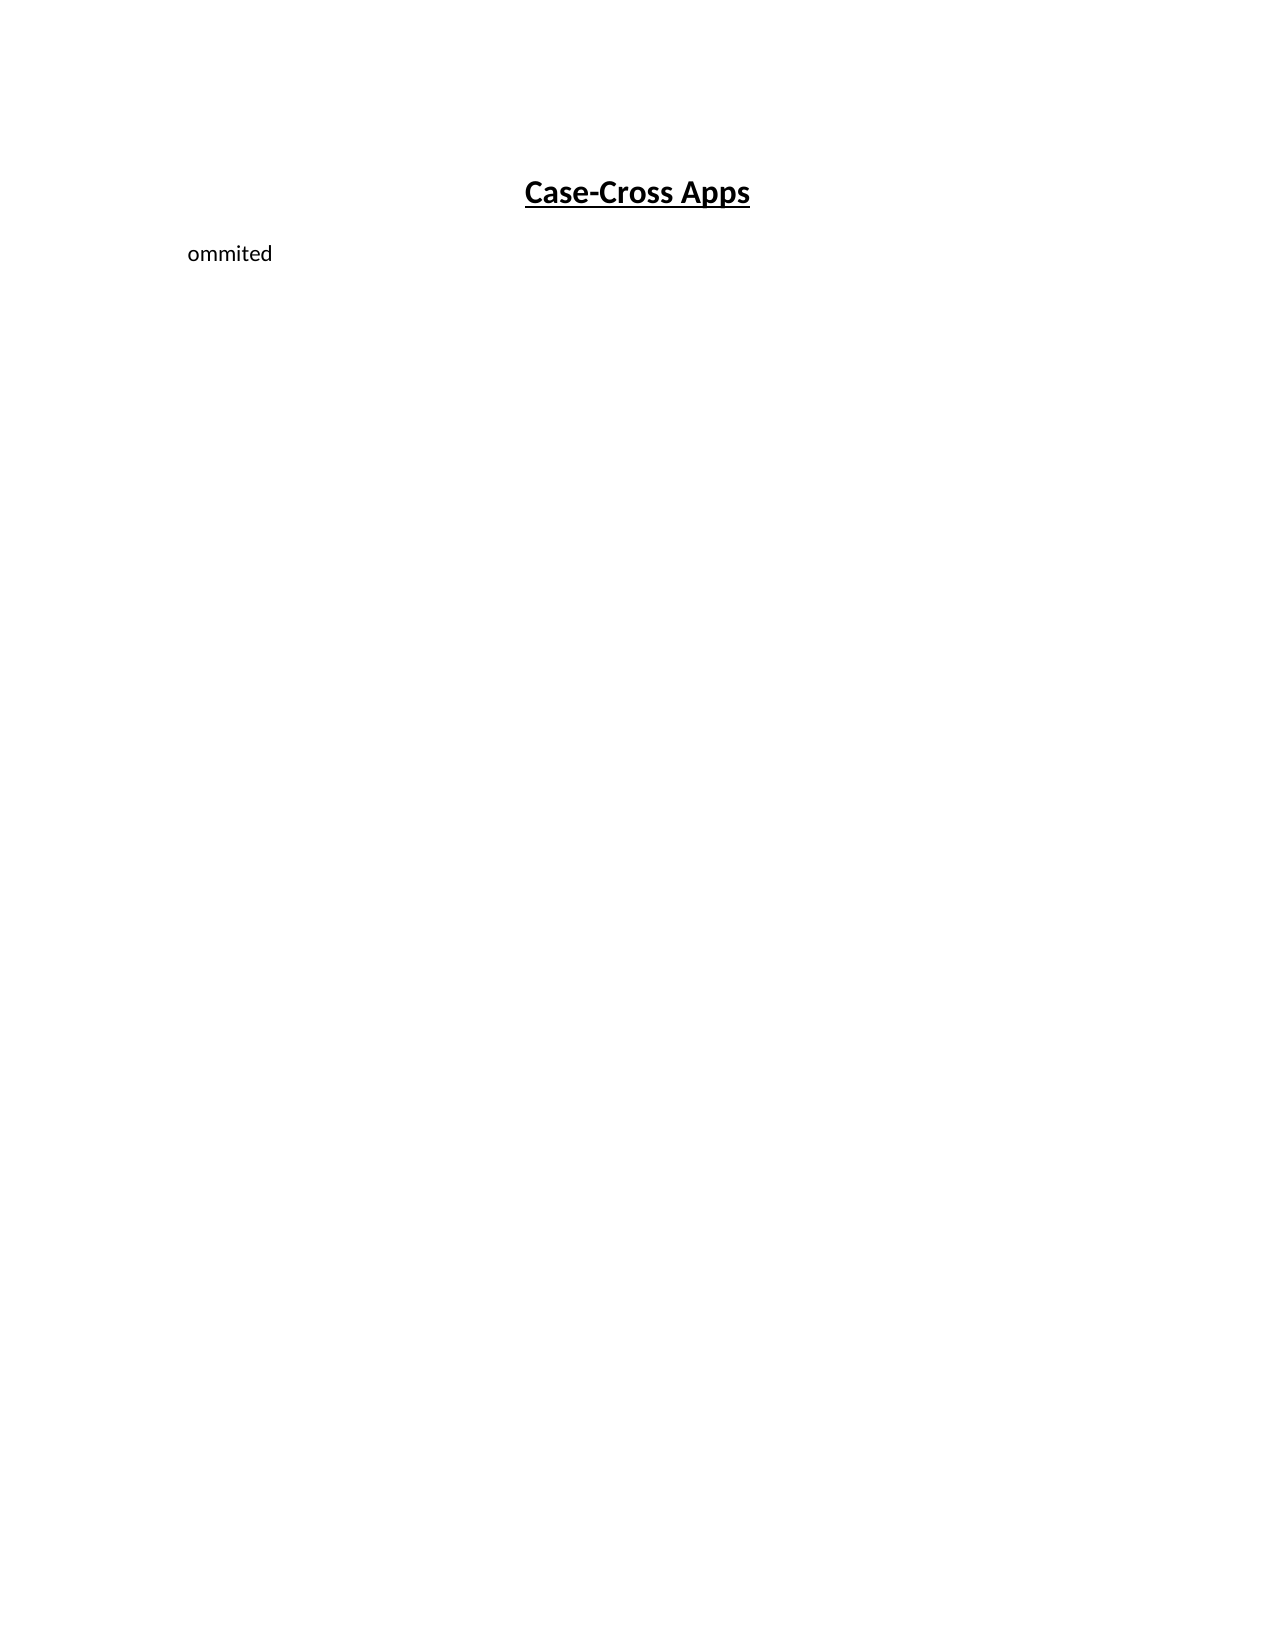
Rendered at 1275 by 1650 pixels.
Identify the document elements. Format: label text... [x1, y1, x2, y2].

text ommited [187, 239, 1087, 268]
subtitle Case-Cross Apps [187, 171, 1087, 212]
